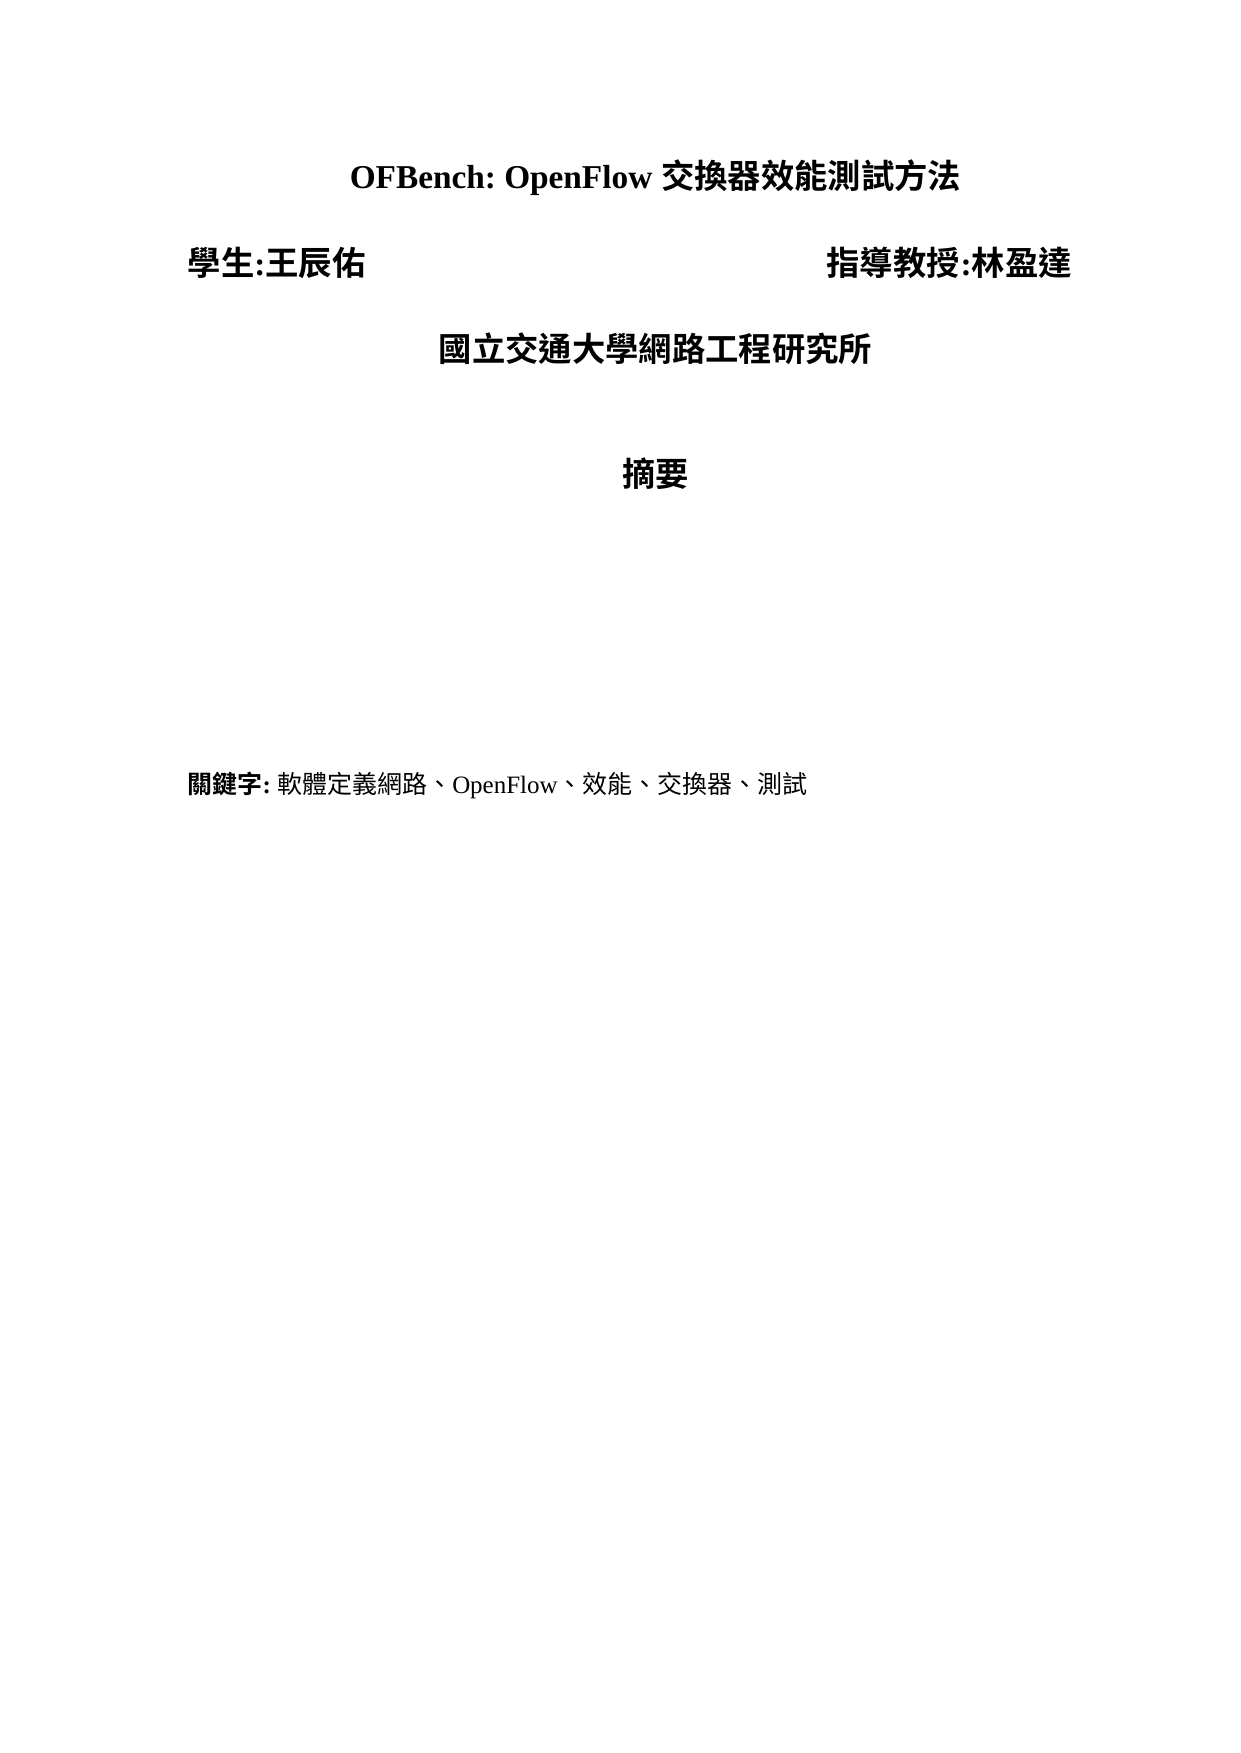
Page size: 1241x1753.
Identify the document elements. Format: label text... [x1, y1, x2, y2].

text 國立交通大學網路工程研究所 [187, 323, 1123, 371]
text OFBench: OpenFlow 交換器效能測試方法 [187, 150, 1123, 198]
text 摘要 [187, 448, 1123, 496]
text 關鍵字: 軟體定義網路、OpenFlow、效能、交換器、測試 [187, 764, 1123, 801]
text 學生:王辰佑 指導教授:林盈達 [187, 237, 1123, 285]
